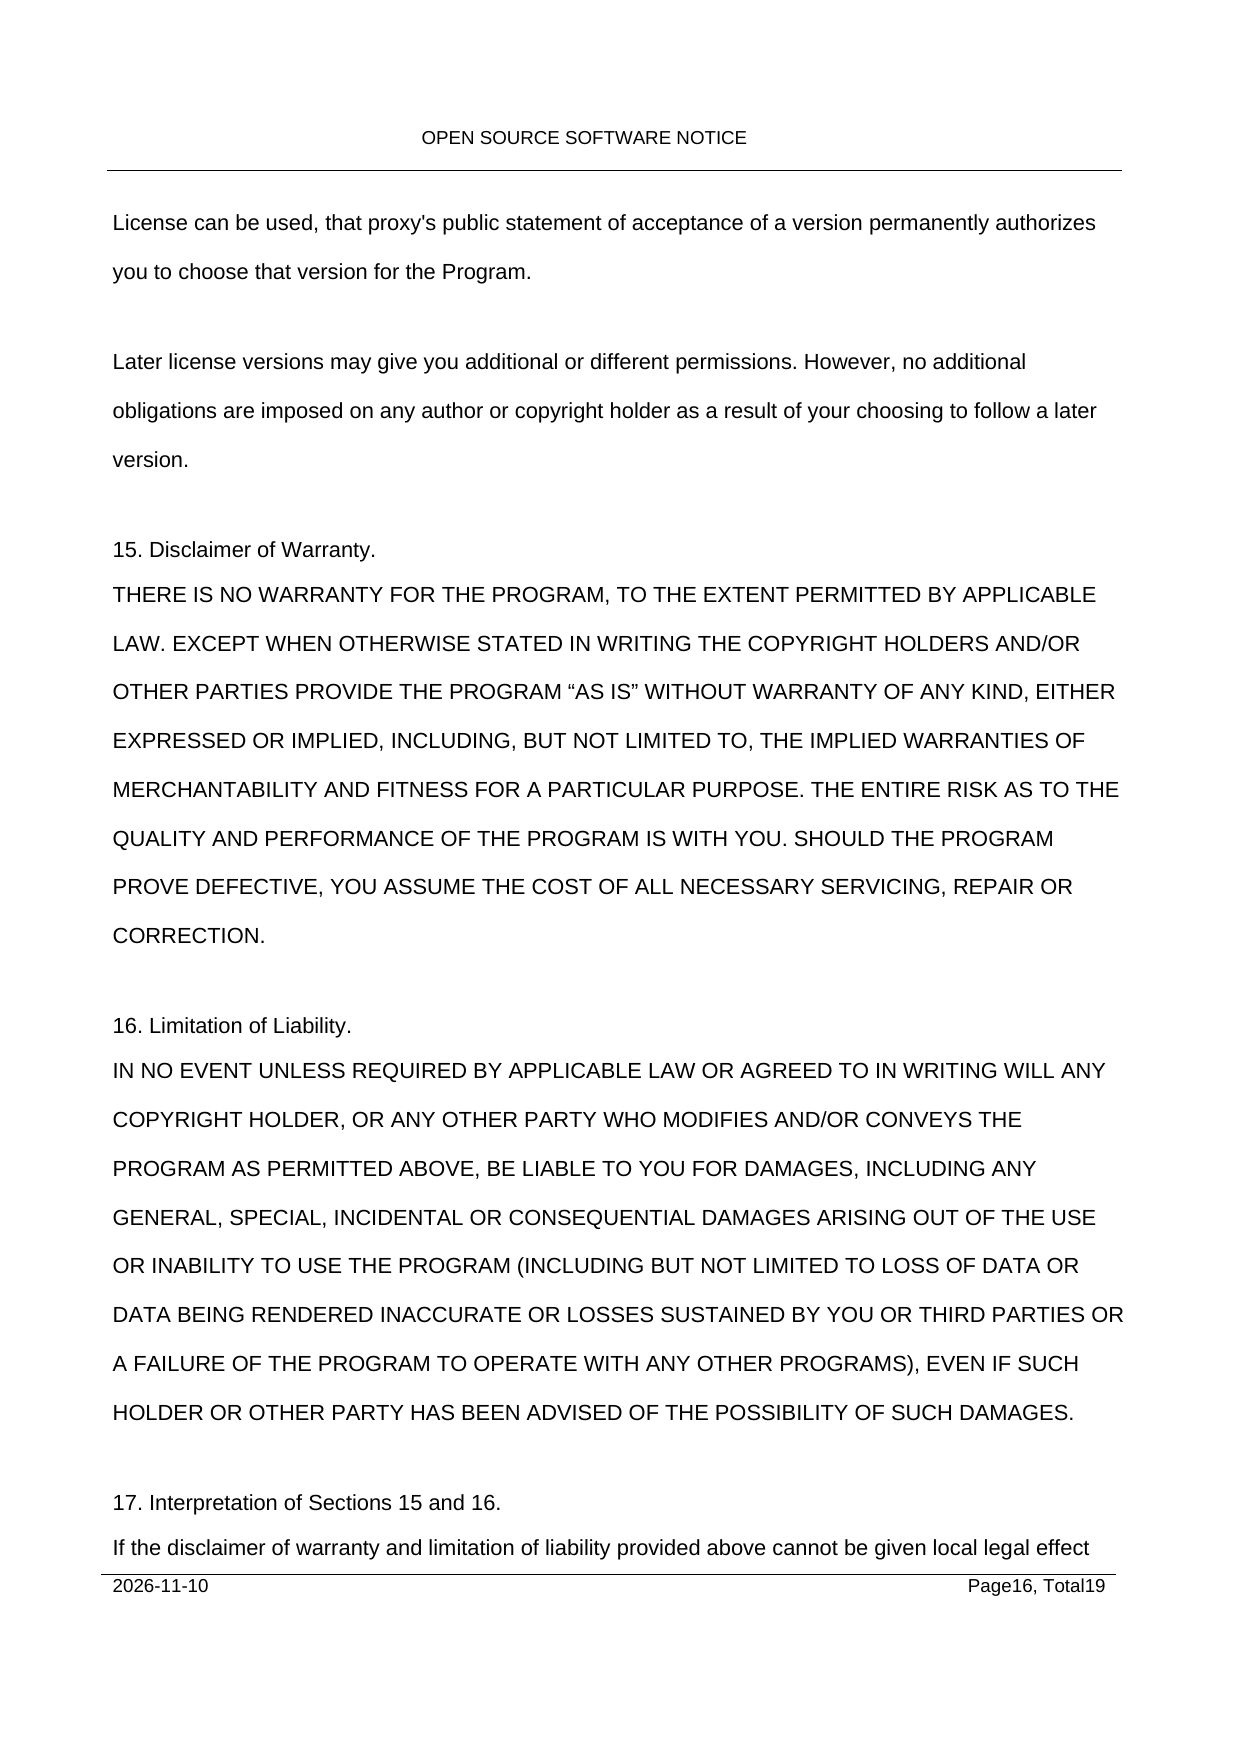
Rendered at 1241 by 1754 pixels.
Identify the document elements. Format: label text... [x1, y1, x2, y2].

text 15. Disclaimer of Warranty. [112, 533, 1128, 566]
text 17. Interpretation of Sections 15 and 16. [112, 1486, 1128, 1519]
text THERE IS NO WARRANTY FOR THE PROGRAM, TO THE EXTENT PERMITTED BY APPLICABLE LAW. EXCEPT WHEN OTHERWISE STATED IN WRITING THE COPYRIGHT HOLDERS AND/OR OTHER PARTIES PROVIDE THE PROGRAM “AS IS” WITHOUT WARRANTY OF ANY KIND, EITHER EXPRESSED OR IMPLIED, INCLUDING, BUT NOT LIMITED TO, THE IMPLIED WARRANTIES OF MERCHANTABILITY AND FITNESS FOR A PARTICULAR PURPOSE. THE ENTIRE RISK AS TO THE QUALITY AND PERFORMANCE OF THE PROGRAM IS WITH YOU. SHOULD THE PROGRAM PROVE DEFECTIVE, YOU ASSUME THE COST OF ALL NECESSARY SERVICING, REPAIR OR CORRECTION. [112, 578, 1128, 952]
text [112, 206, 1128, 288]
text 16. Limitation of Liability. [112, 1009, 1128, 1042]
text Later license versions may give you additional or different permissions. However, no additional obligations are imposed on any author or copyright holder as a result of your choosing to follow a later version. [112, 345, 1128, 475]
text IN NO EVENT UNLESS REQUIRED BY APPLICABLE LAW OR AGREED TO IN WRITING WILL ANY COPYRIGHT HOLDER, OR ANY OTHER PARTY WHO MODIFIES AND/OR CONVEYS THE PROGRAM AS PERMITTED ABOVE, BE LIABLE TO YOU FOR DAMAGES, INCLUDING ANY GENERAL, SPECIAL, INCIDENTAL OR CONSEQUENTIAL DAMAGES ARISING OUT OF THE USE OR INABILITY TO USE THE PROGRAM (INCLUDING BUT NOT LIMITED TO LOSS OF DATA OR DATA BEING RENDERED INACCURATE OR LOSSES SUSTAINED BY YOU OR THIRD PARTIES OR A FAILURE OF THE PROGRAM TO OPERATE WITH ANY OTHER PROGRAMS), EVEN IF SUCH HOLDER OR OTHER PARTY HAS BEEN ADVISED OF THE POSSIBILITY OF SUCH DAMAGES. [112, 1055, 1128, 1428]
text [112, 1531, 1128, 1564]
